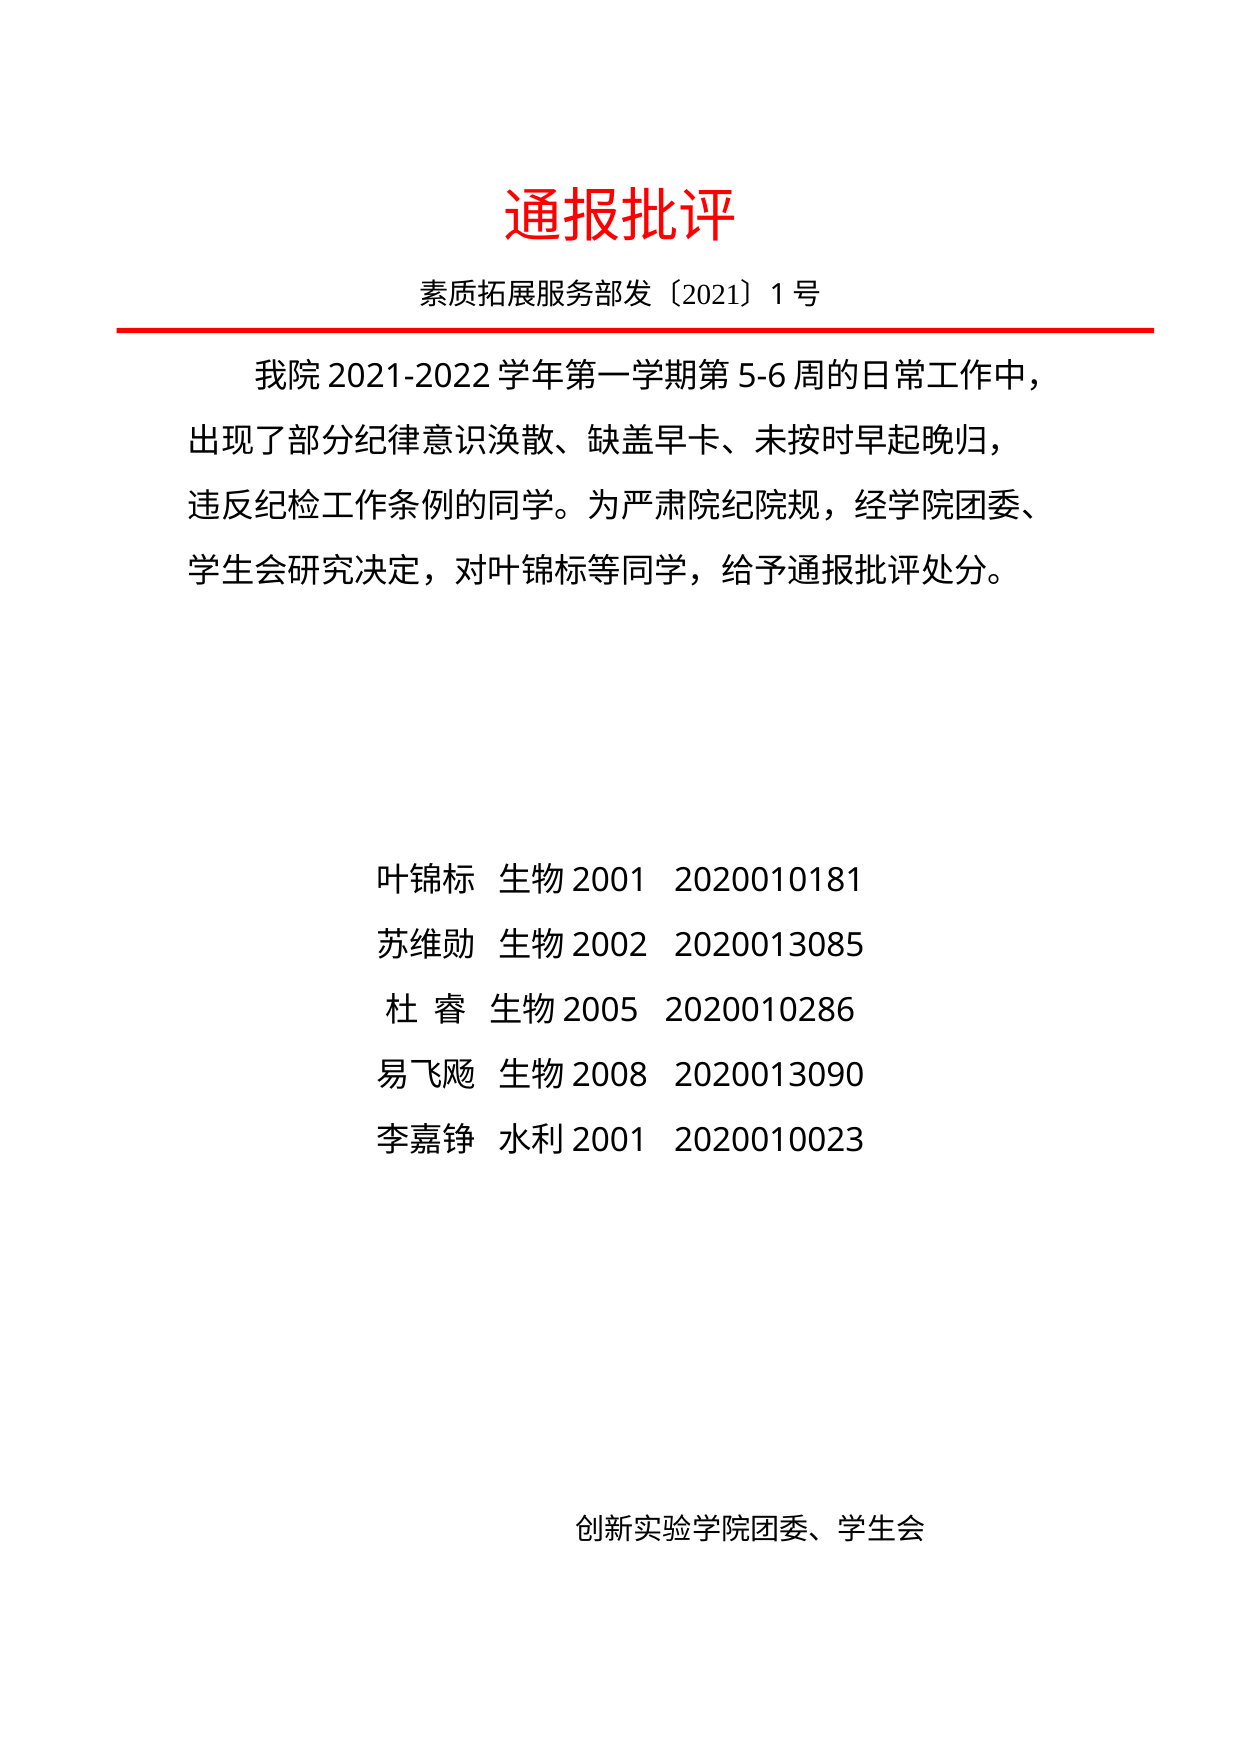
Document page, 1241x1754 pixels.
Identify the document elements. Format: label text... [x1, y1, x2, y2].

text 苏维勋 生物2002 2020013085 [187, 909, 1053, 974]
text 创新实验学院团委、学生会 [187, 1494, 1053, 1559]
text 素质拓展服务部发〔2021〕1号 [187, 259, 1053, 324]
text 杜 睿 生物2005 2020010286 [187, 974, 1053, 1039]
text 通报批评 [187, 162, 1053, 259]
text 叶锦标 生物2001 2020010181 [187, 844, 1053, 909]
text 李嘉铮 水利2001 2020010023 [187, 1104, 1053, 1169]
text 我院2021-2022学年第一学期第5-6周的日常工作中，出现了部分纪律意识涣散、缺盖早卡、未按时早起晚归，违反纪检工作条例的同学。为严肃院纪院规，经学院团委、学生会研究决定，对叶锦标等同学，给予通报批评处分。 [187, 341, 1053, 601]
text 易飞飏 生物2008 2020013090 [187, 1039, 1053, 1104]
